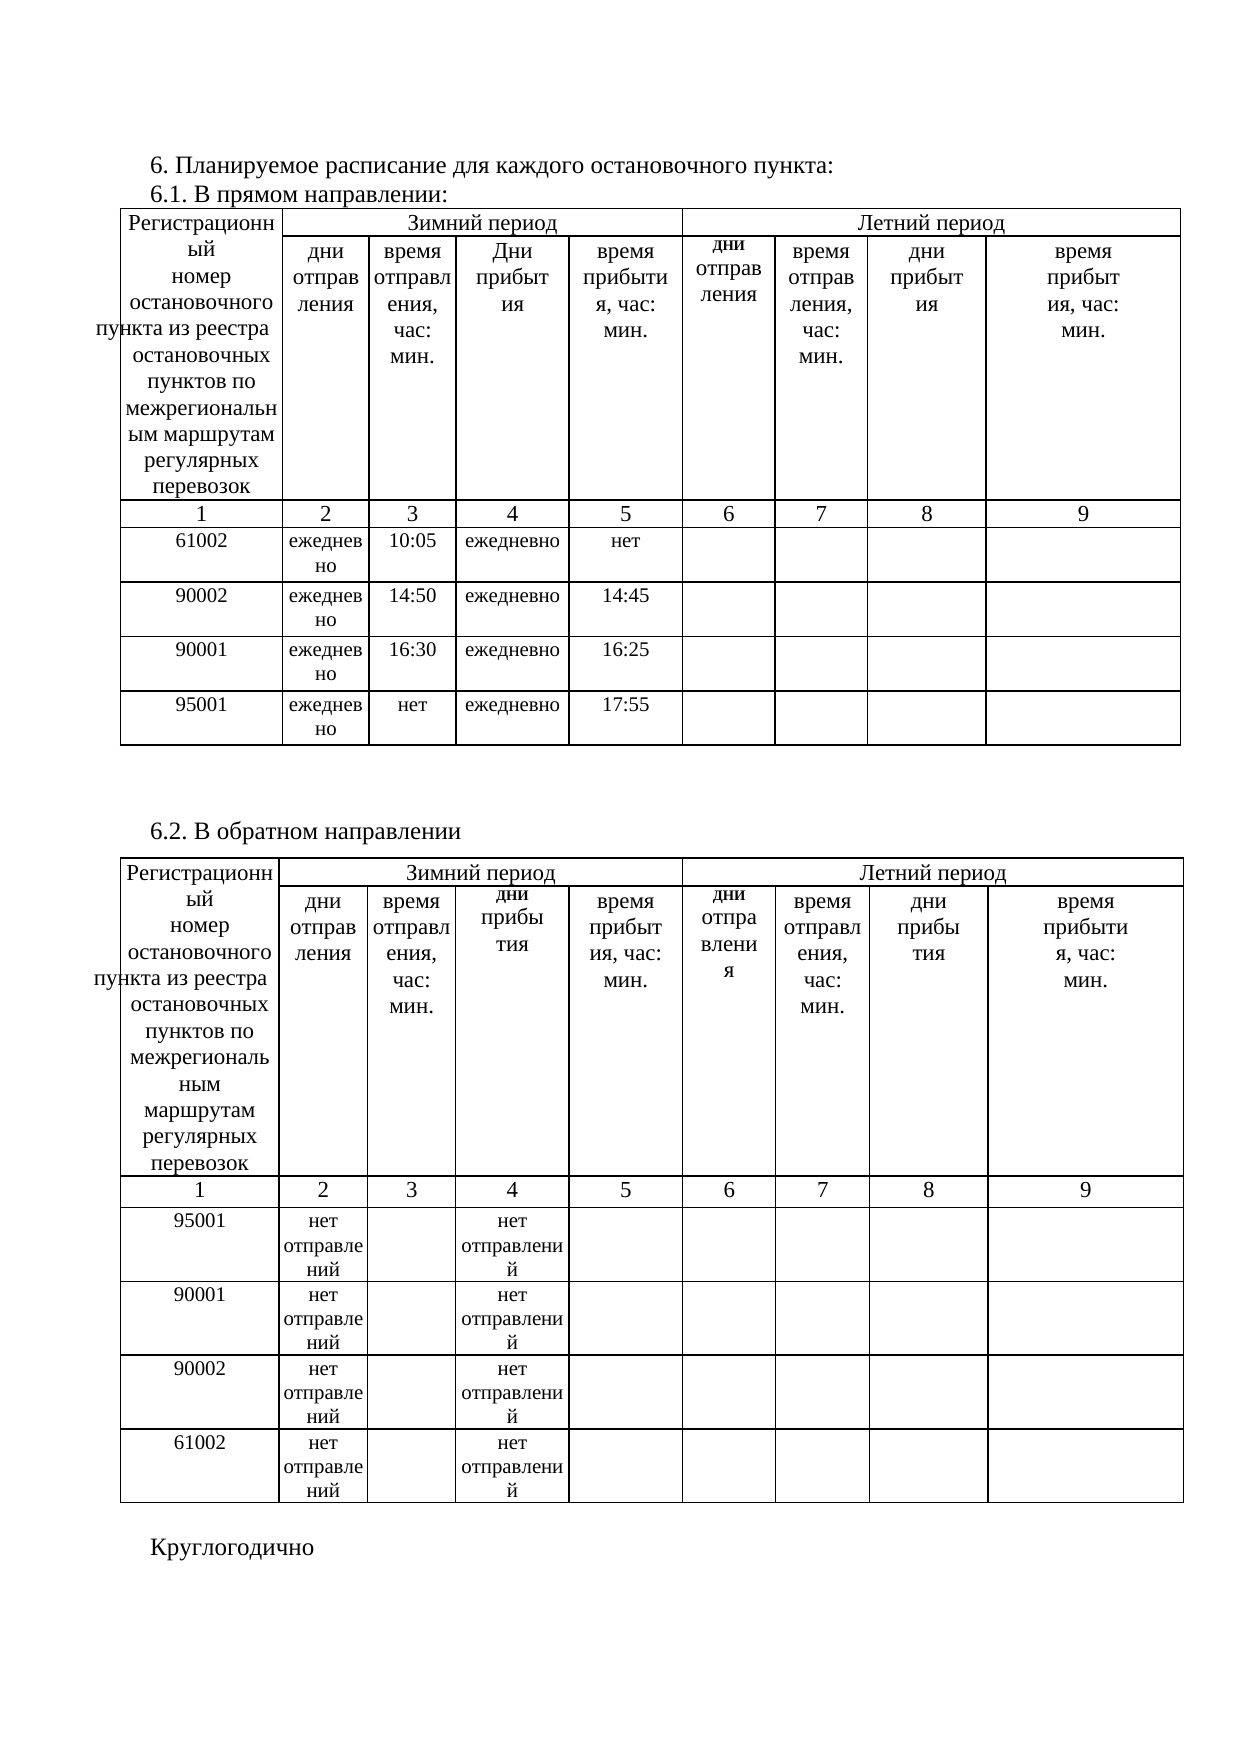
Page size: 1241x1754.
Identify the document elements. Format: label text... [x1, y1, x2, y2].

table_cell ежедневно [457, 583, 568, 636]
table_cell нет отправлений [456, 1356, 568, 1428]
table_cell [989, 1208, 1183, 1281]
table_header Регистрационный номер остановочного пункта из реестра остановочных пунктов по межрегиональным маршрутам регулярных перевозок [121, 209, 282, 499]
table_cell 2 [283, 501, 368, 527]
table_cell дни отправ ления [283, 237, 368, 499]
table_cell [683, 692, 774, 744]
table_cell ДНИ отпра влени я [683, 887, 775, 1175]
table_cell [987, 692, 1180, 744]
table_cell [776, 1282, 869, 1354]
table_cell Дни прибыт ия [457, 237, 568, 499]
table_cell ежедневно [283, 583, 368, 636]
table_cell [776, 1208, 869, 1281]
table_cell ежедневно [283, 637, 368, 690]
table_cell время отправл ения, час: мин. [370, 237, 455, 499]
table_cell 4 [456, 1177, 568, 1207]
table_cell [683, 637, 774, 690]
table_header Зимний период [280, 859, 682, 885]
table_cell [870, 1430, 987, 1502]
table_cell 1 [121, 1177, 278, 1207]
table_cell [987, 637, 1180, 690]
table_cell 9 [989, 1177, 1183, 1207]
table_cell нет отправлений [280, 1208, 367, 1281]
table_cell 5 [570, 501, 682, 527]
table_cell 61002 [121, 1430, 278, 1502]
table_cell дни отправ ления [280, 887, 367, 1175]
text 6.2. В обратном направлении [150, 816, 1090, 845]
table_cell 1 [121, 501, 282, 527]
table_header Зимний период [283, 209, 682, 235]
table_cell ежедневно [283, 692, 368, 744]
table_cell 17:55 [570, 692, 682, 744]
table_header Летний период [683, 209, 1180, 235]
table_cell 61002 [121, 528, 282, 581]
table_cell 8 [868, 501, 985, 527]
table_cell время отправл ения, час: мин. [368, 887, 455, 1175]
table_cell 2 [280, 1177, 367, 1207]
table_cell ежедневно [283, 528, 368, 581]
table_cell [368, 1356, 455, 1428]
table_cell [868, 528, 985, 581]
table_cell [683, 583, 774, 636]
table_cell время прибыти я, час: мин. [989, 887, 1183, 1175]
table_cell [683, 1282, 775, 1354]
table_cell время прибыт ия, час: мин. [570, 887, 682, 1175]
table_cell 14:50 [370, 583, 455, 636]
table_cell нет [370, 692, 455, 744]
table_cell ежедневно [457, 637, 568, 690]
table_cell 90001 [121, 1282, 278, 1354]
table_header Летний период [683, 859, 1183, 885]
table_cell ежедневно [457, 692, 568, 744]
table_cell 90001 [121, 637, 282, 690]
text 6. Планируемое расписание для каждого остановочного пункта: [150, 150, 1090, 179]
table_cell 6 [683, 501, 774, 527]
table_cell [989, 1430, 1183, 1502]
table_cell 14:45 [570, 583, 682, 636]
table_cell [870, 1282, 987, 1354]
table_cell 3 [368, 1177, 455, 1207]
table_cell 6 [683, 1177, 775, 1207]
table_cell [570, 1356, 682, 1428]
table_cell время отправл ения, час: мин. [776, 887, 869, 1175]
table_cell 7 [776, 501, 867, 527]
table_cell [870, 1356, 987, 1428]
table_cell [776, 692, 867, 744]
table_cell нет отправлений [456, 1208, 568, 1281]
table_cell [987, 583, 1180, 636]
table_cell [683, 528, 774, 581]
table_cell 16:25 [570, 637, 682, 690]
table_cell нет отправлений [280, 1430, 367, 1502]
table_cell [870, 1208, 987, 1281]
text 6.1. В прямом направлении: [150, 179, 1090, 207]
table_cell [868, 583, 985, 636]
table_cell 95001 [121, 692, 282, 744]
table_cell ДНИ отправ ления [683, 237, 774, 499]
table_cell [683, 1430, 775, 1502]
table_cell [989, 1282, 1183, 1354]
table_cell нет [570, 528, 682, 581]
table_cell нет отправлений [456, 1430, 568, 1502]
table_cell [570, 1430, 682, 1502]
table_cell время прибыт ия, час: мин. [987, 237, 1180, 499]
table_cell [776, 637, 867, 690]
table_cell [989, 1356, 1183, 1428]
table_cell 3 [370, 501, 455, 527]
text Круглогодично [150, 1532, 1090, 1561]
table_cell [368, 1430, 455, 1502]
table_cell [987, 528, 1180, 581]
table_cell [868, 637, 985, 690]
table_cell ежедневно [457, 528, 568, 581]
table_cell [776, 1430, 869, 1502]
table_cell 90002 [121, 1356, 278, 1428]
table_cell 7 [776, 1177, 869, 1207]
table_cell дни прибыт ия [868, 237, 985, 499]
table_cell дни прибы тия [870, 887, 987, 1175]
table_cell [776, 1356, 869, 1428]
table_header Регистрационный номер остановочного пункта из реестра остановочных пунктов по межрегиональным маршрутам регулярных перевозок [121, 859, 278, 1175]
table_cell 4 [457, 501, 568, 527]
table_cell [683, 1208, 775, 1281]
table_cell [683, 1356, 775, 1428]
table_cell время отправ ления, час: мин. [776, 237, 867, 499]
table_cell ДНИ прибы тия [456, 887, 568, 1175]
table_cell 16:30 [370, 637, 455, 690]
table_cell [570, 1282, 682, 1354]
table_cell [776, 583, 867, 636]
table_cell нет отправлений [456, 1282, 568, 1354]
table_cell 90002 [121, 583, 282, 636]
table_cell время прибыти я, час: мин. [570, 237, 682, 499]
table_cell 95001 [121, 1208, 278, 1281]
table_cell 8 [870, 1177, 987, 1207]
table_cell [776, 528, 867, 581]
table_cell [868, 692, 985, 744]
table_cell нет отправлений [280, 1356, 367, 1428]
table_cell 10:05 [370, 528, 455, 581]
table_cell нет отправлений [280, 1282, 367, 1354]
table_cell [368, 1208, 455, 1281]
table_cell [368, 1282, 455, 1354]
table_cell [570, 1208, 682, 1281]
table_cell 9 [987, 501, 1180, 527]
table_cell 5 [570, 1177, 682, 1207]
